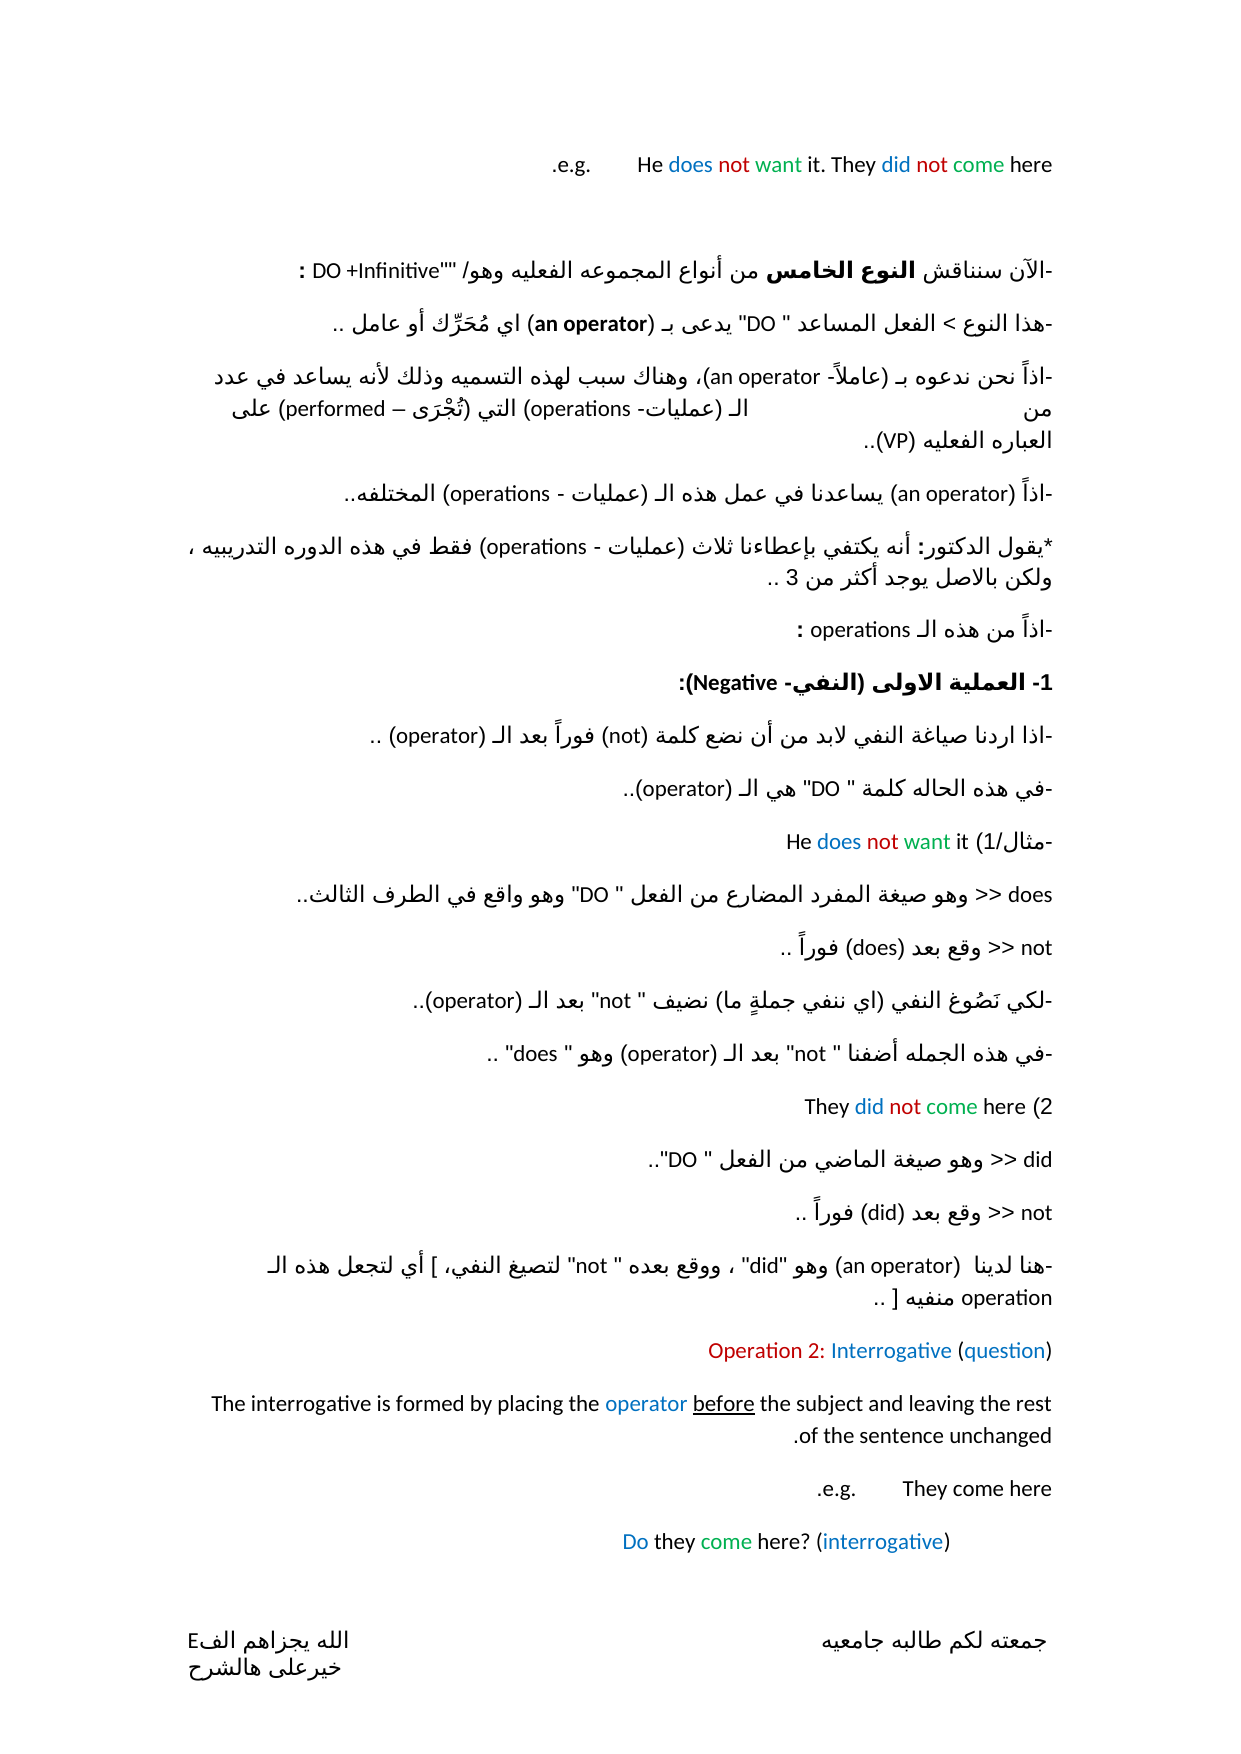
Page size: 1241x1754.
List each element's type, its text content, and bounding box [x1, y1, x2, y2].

text -اذا اردنا صياغة النفي لابد من أن نضع كلمة (not) فوراً بعد الـ (operator) .. [187, 721, 1053, 749]
text 2) They did not come here [187, 1092, 1053, 1120]
text *يقول الدكتور: أنه يكتفي بإعطاءنا ثلاث (عمليات - operations) فقط في هذه الدوره التدريبيه ، ولكن بالاصل يوجد أكثر من 3 .. [187, 532, 1053, 590]
text not << وقع بعد (did) فوراً .. [187, 1198, 1053, 1226]
text e.g. They come here. [187, 1474, 1053, 1502]
text Do they come here? (interrogative) [187, 1527, 1053, 1556]
text The interrogative is formed by placing the operator before the subject and leaving the rest of the sentence unchanged. [187, 1389, 1053, 1449]
text -اذاً نحن ندعوه بـ (عاملاً- an operator)، وهناك سبب لهذه التسميه وذلك لأنه يساعد في عدد من الـ (عمليات- operations) التي (تُجْرَى – performed) على العباره الفعليه (VP).. [187, 362, 1053, 454]
text Operation 2: Interrogative (question) [187, 1336, 1053, 1364]
text -مثال/1) He does not want it [187, 827, 1053, 855]
text -في هذه الحاله كلمة " DO" هي الـ (operator).. [187, 774, 1053, 802]
text not << وقع بعد (does) فوراً .. [187, 933, 1053, 961]
text -لكي نَصُوغ النفي (اي ننفي جملةٍ ما) نضيف " not" بعد الـ (operator).. [187, 986, 1053, 1014]
text -هنا لدينا (an operator) وهو "did" ، ووقع بعده " not" لتصيغ النفي، ] أي لتجعل هذه الـ operation منفيه [ .. [187, 1251, 1053, 1311]
text does << وهو صيغة المفرد المضارع من الفعل " DO" وهو واقع في الطرف الثالث.. [187, 880, 1053, 908]
text -هذا النوع > الفعل المساعد " DO" يدعى بـ (an operator) اي مُحَرِّك أو عامل .. [187, 309, 1053, 337]
text -اذاً من هذه الـ operations : [187, 615, 1053, 643]
text e.g. He does not want it. They did not come here. [187, 150, 1053, 178]
text did << وهو صيغة الماضي من الفعل " DO".. [187, 1145, 1053, 1173]
text -اذاً (an operator) يساعدنا في عمل هذه الـ (عمليات - operations) المختلفه.. [187, 479, 1053, 507]
text -في هذه الجمله أضفنا " not" بعد الـ (operator) وهو " does" .. [187, 1039, 1053, 1067]
text -الآن سنناقش النوع الخامس من أنواع المجموعه الفعليه وهو/ ""DO +Infinitive : [187, 256, 1053, 284]
text 1- العملية الاولى (النفي- Negative): [187, 668, 1053, 696]
